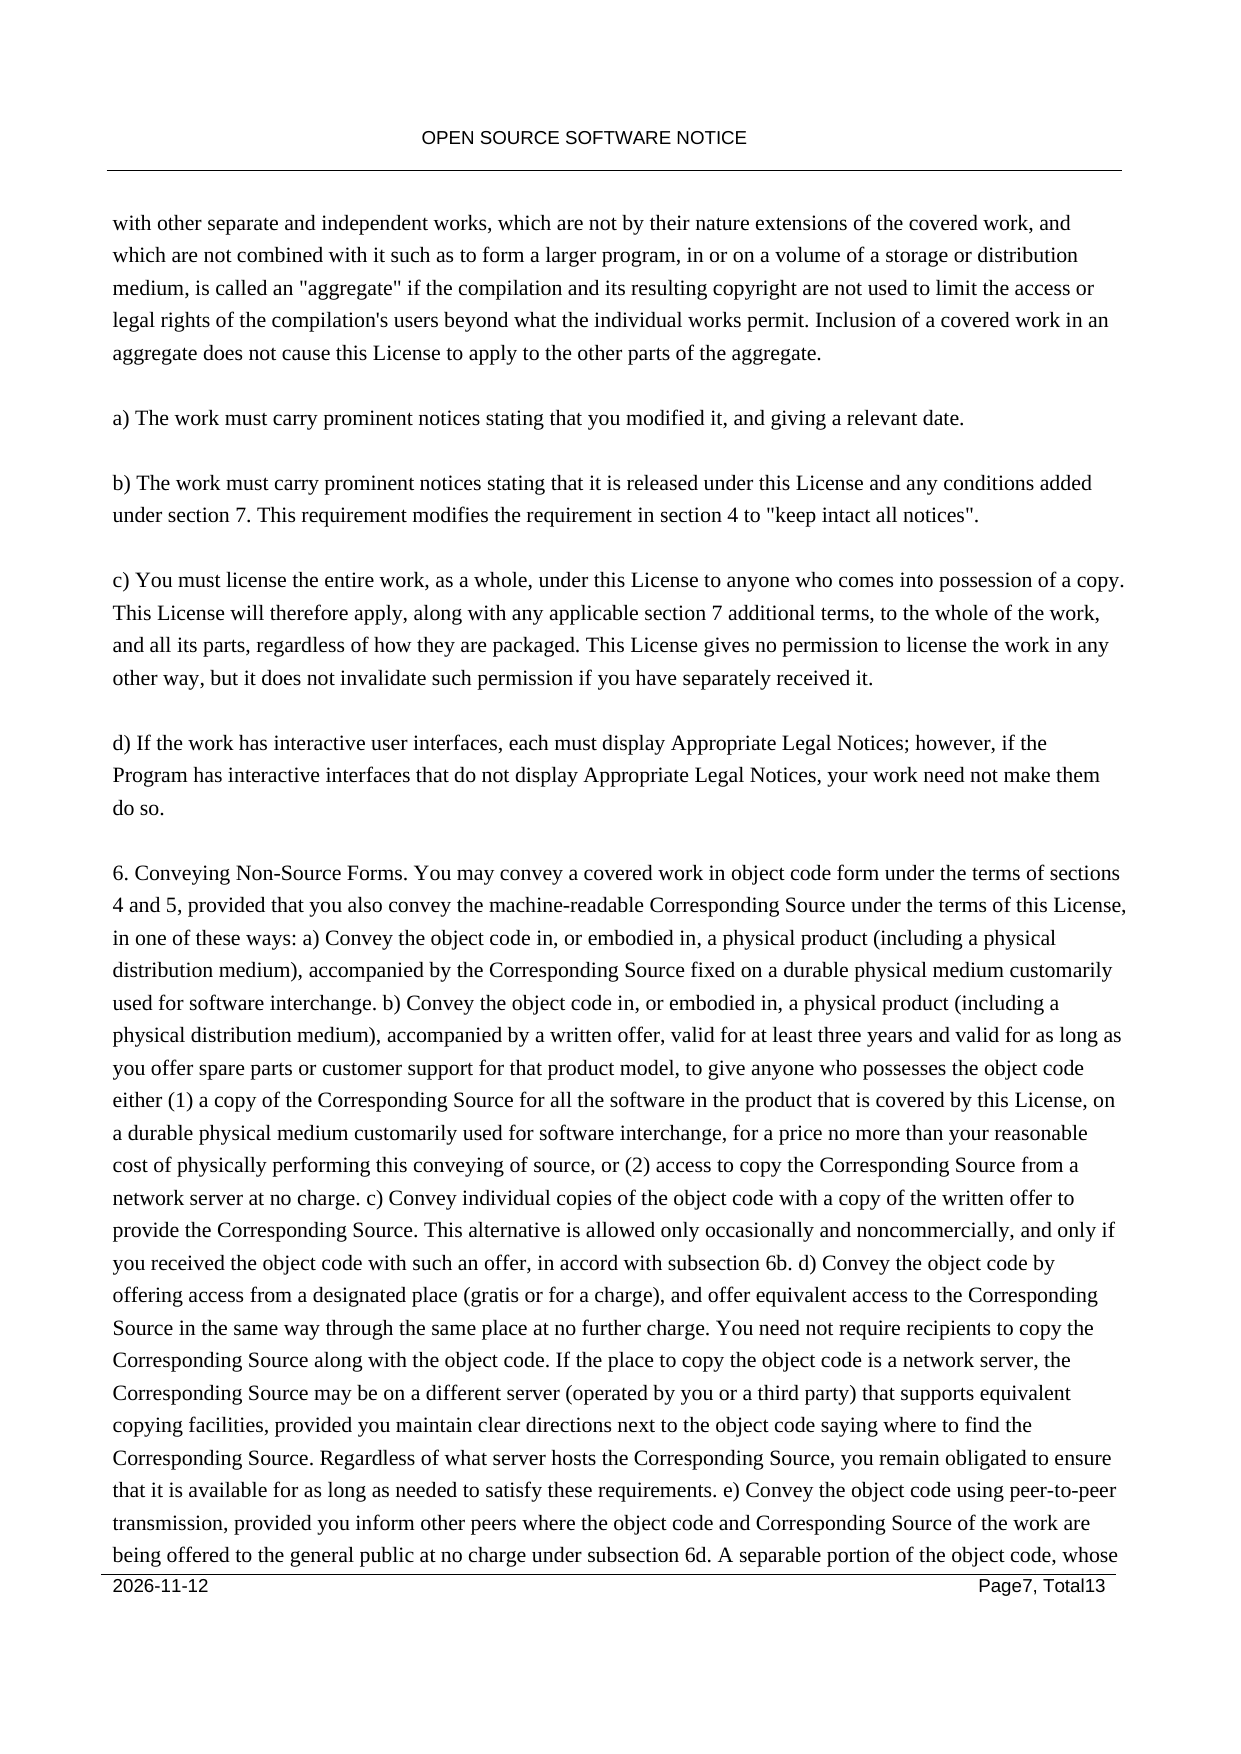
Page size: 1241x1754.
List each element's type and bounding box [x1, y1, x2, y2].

text [112, 206, 1128, 1571]
